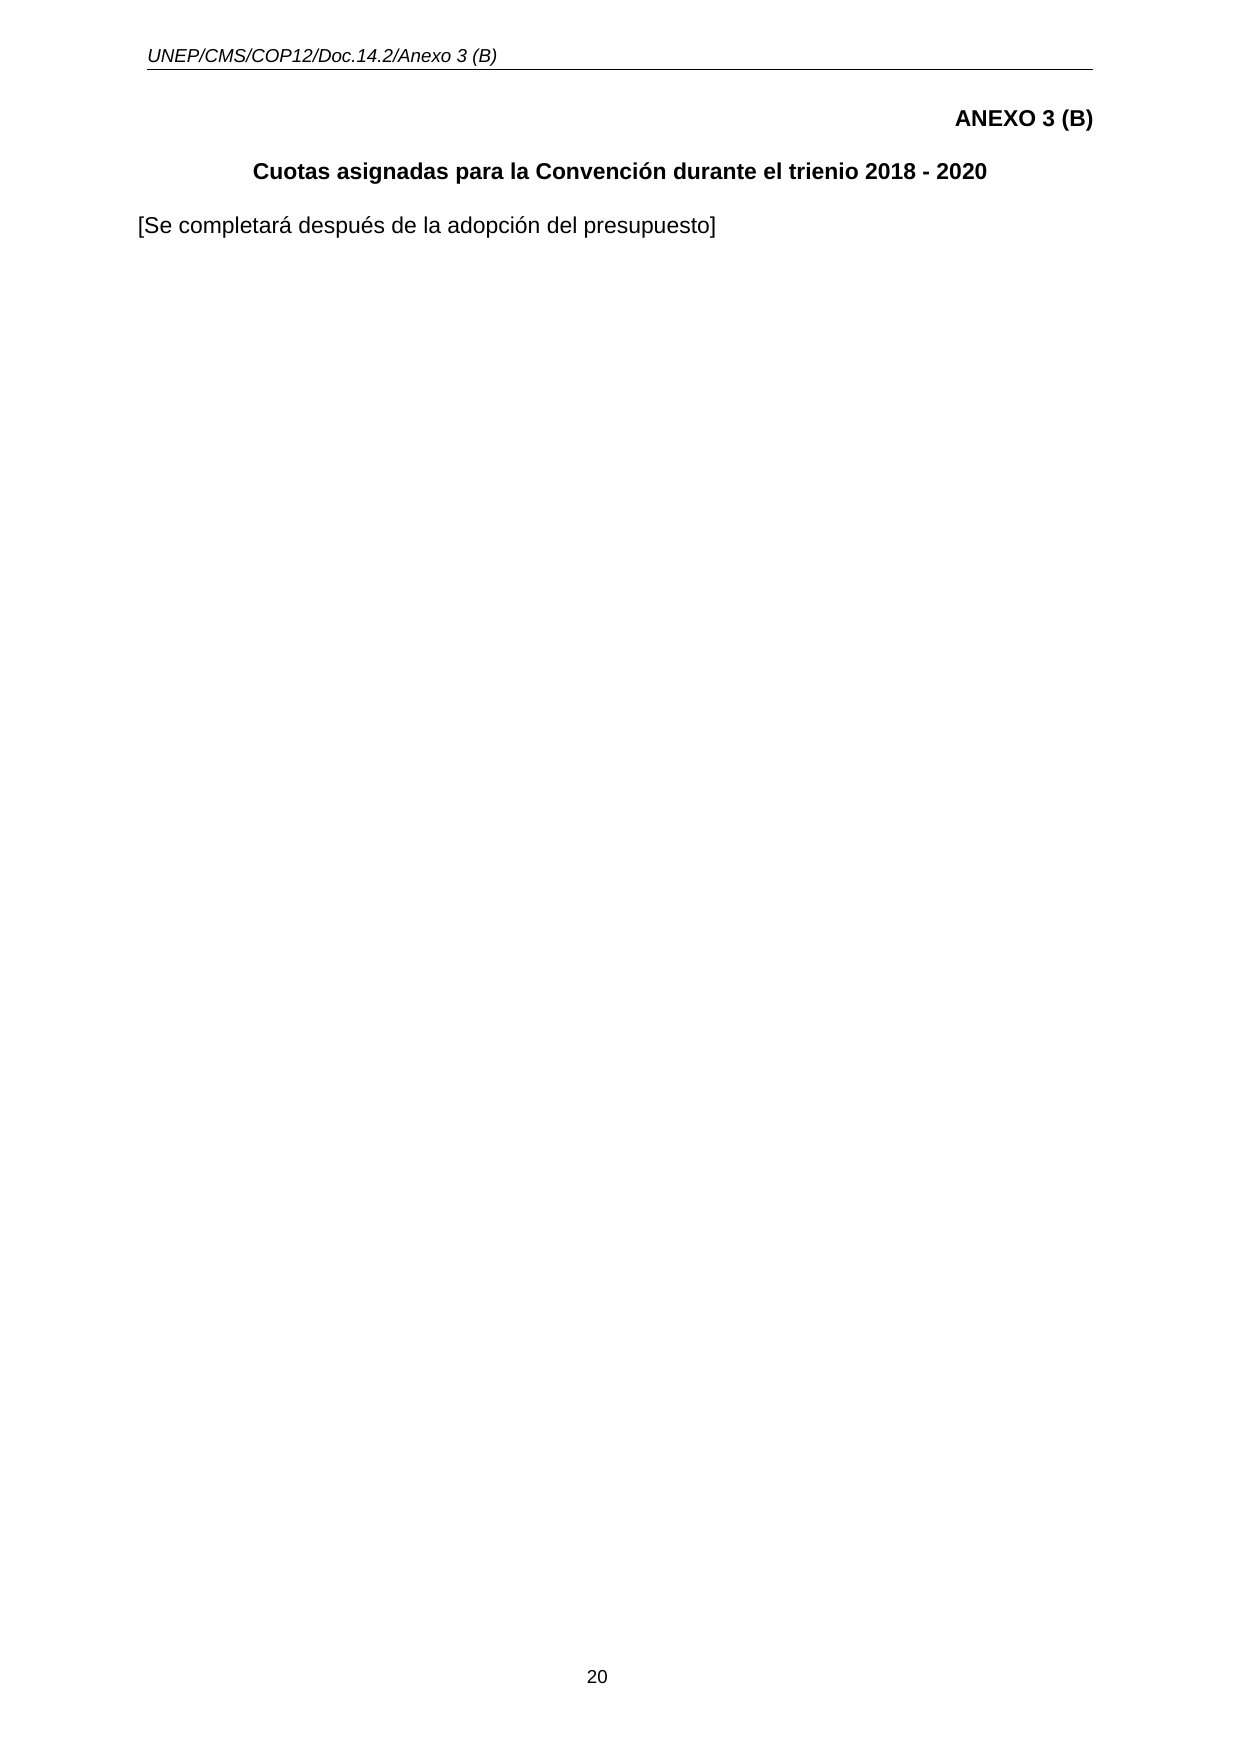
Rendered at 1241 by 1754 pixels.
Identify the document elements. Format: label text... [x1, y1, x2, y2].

text Anexo 3 (B) [147, 105, 1093, 131]
text Cuotas asignadas para la Convención durante el trienio 2018 - 2020 [147, 158, 1093, 184]
subtitle [Se completará después de la adopción del presupuesto] [138, 212, 1132, 238]
